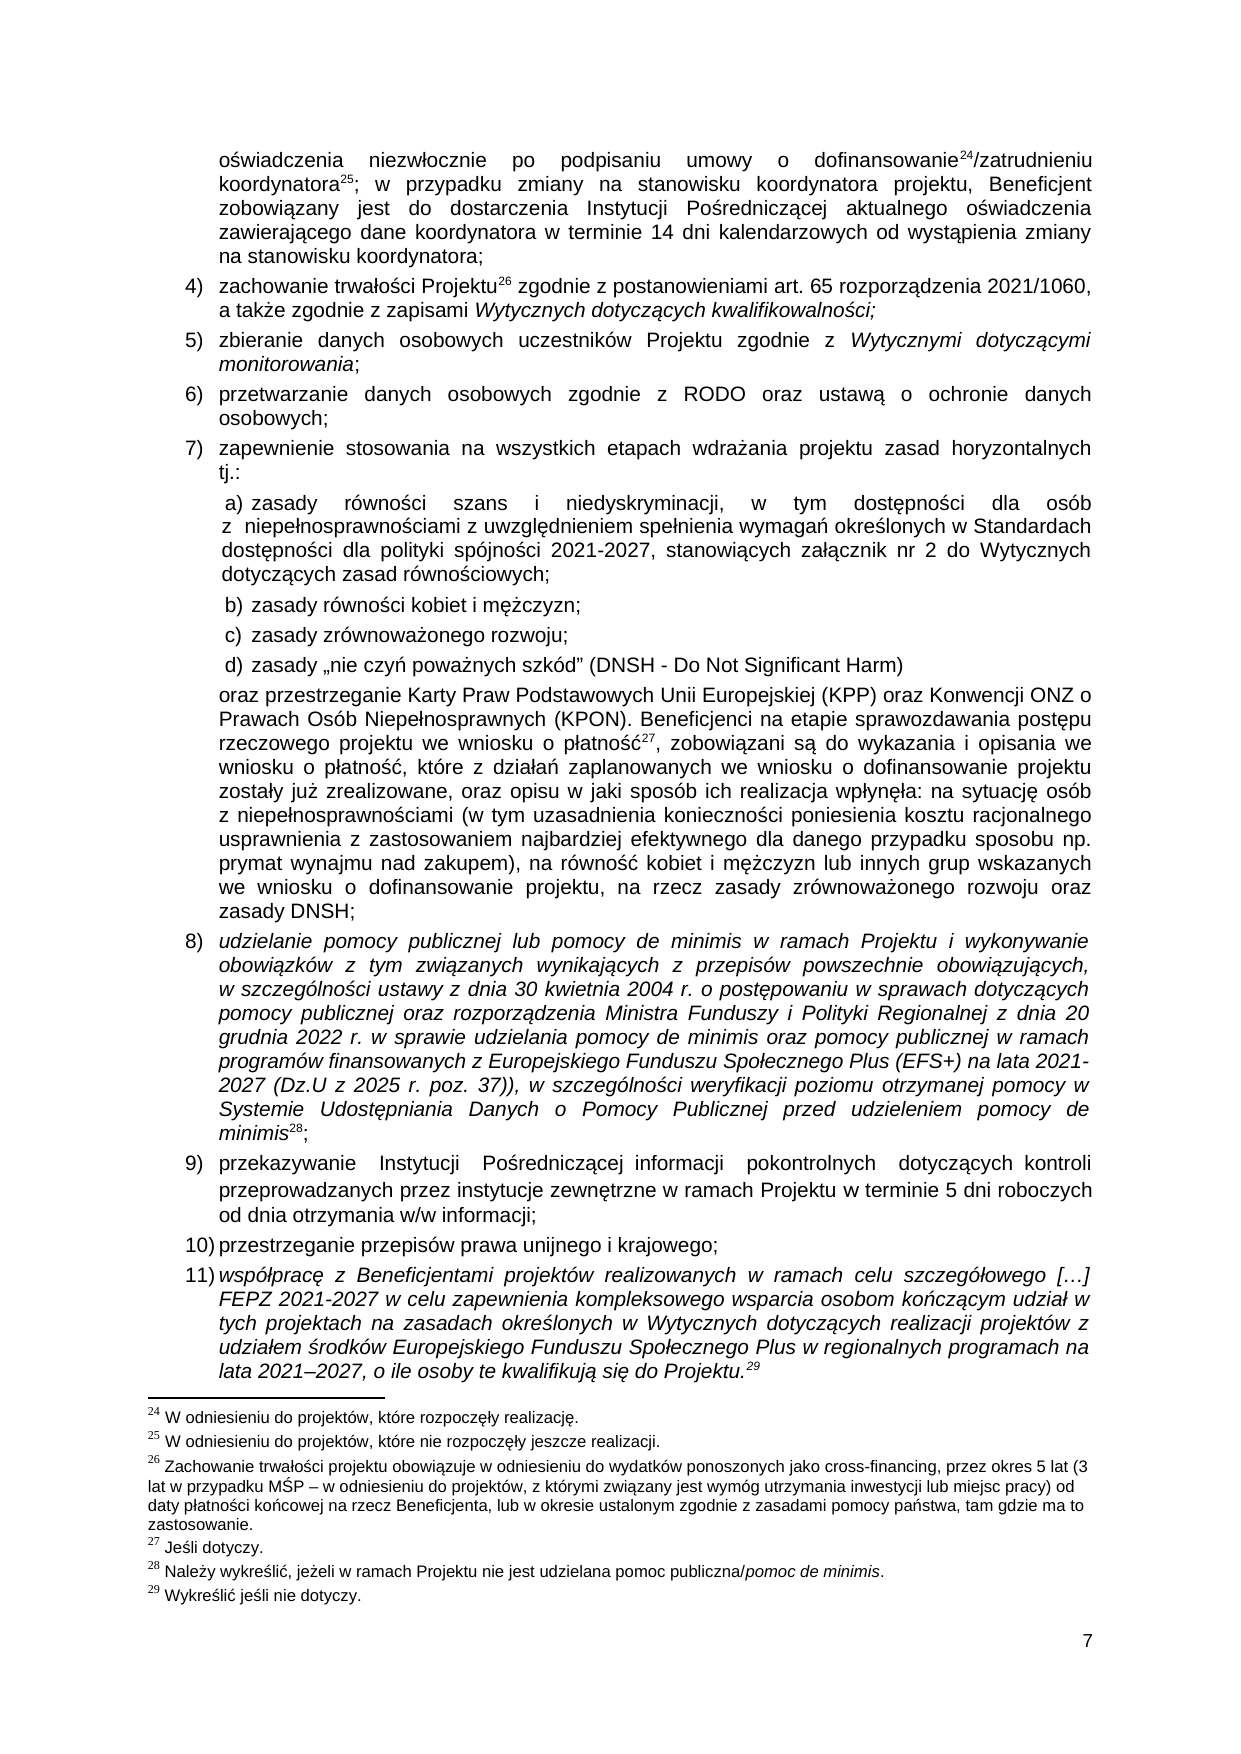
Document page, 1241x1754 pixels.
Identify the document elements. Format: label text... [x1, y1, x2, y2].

text oraz przestrzeganie Karty Praw Podstawowych Unii Europejskiej (KPP) oraz Konwencji ONZ o Prawach Osób Niepełnosprawnych (KPON). Beneficjenci na etapie sprawozdawania postępu rzeczowego projektu we wniosku o płatność, zobowiązani są do wykazania i opisania we wniosku o płatność, które z działań zaplanowanych we wniosku o dofinansowanie projektu zostały już zrealizowane, oraz opisu w jaki sposób ich realizacja wpłynęła: na sytuację osób z niepełnosprawnościami (w tym uzasadnienia konieczności poniesienia kosztu racjonalnego usprawnienia z zastosowaniem najbardziej efektywnego dla danego przypadku sposobu np. prymat wynajmu nad zakupem), na równość kobiet i mężczyzn lub innych grup wskazanych we wniosku o dofinansowanie projektu, na rzecz zasady zrównoważonego rozwoju oraz zasady DNSH; [218, 683, 1092, 923]
list przestrzeganie przepisów prawa unijnego i krajowego; [185, 1233, 1092, 1257]
list zapewnienie stosowania na wszystkich etapach wdrażania projektu zasad horyzontalnych tj.: [185, 436, 1092, 484]
list współpracę z Beneficjentami projektów realizowanych w ramach celu szczegółowego […] FEPZ 2021-2027 w celu zapewnienia kompleksowego wsparcia osobom kończącym udział w tych projektach na zasadach określonych w Wytycznych dotyczących realizacji projektów z udziałem środków Europejskiego Funduszu Społecznego Plus w regionalnych programach na lata 2021–2027, o ile osoby te kwalifikują się do Projektu. [185, 1263, 1092, 1383]
list zasady równości kobiet i mężczyzn; [221, 592, 1092, 616]
list przekazywanie Instytucji Pośredniczącej informacji pokontrolnych dotyczących kontroli przeprowadzanych przez instytucje zewnętrzne w ramach Projektu w terminie 5 dni roboczych od dnia otrzymania w/w informacji; [185, 1151, 1092, 1227]
list zapewnienie prawidłowej realizacji Projektu przez kadrę posiadającą kwalifikacje określone we Wniosku, w tym przekazanie danych koordynatora do Instytucji Pośredniczącej w formie oświadczenia niezwłocznie po podpisaniu umowy o dofinansowanie/zatrudnieniu koordynatora; w przypadku zmiany na stanowisku koordynatora projektu, Beneficjent zobowiązany jest do dostarczenia Instytucji Pośredniczącej aktualnego oświadczenia zawierającego dane koordynatora w terminie 14 dni kalendarzowych od wystąpienia zmiany na stanowisku koordynatora; [185, 148, 1092, 267]
list zasady „nie czyń poważnych szkód” (DNSH - Do Not Significant Harm) [221, 653, 1092, 677]
list zasady równości szans i niedyskryminacji, w tym dostępności dla osób z niepełnosprawnościami z uwzględnieniem spełnienia wymagań określonych w Standardach dostępności dla polityki spójności 2021-2027, stanowiących załącznik nr 2 do Wytycznych dotyczących zasad równościowych; [221, 490, 1092, 586]
list udzielanie pomocy publicznej lub pomocy de minimis w ramach Projektu i wykonywanie obowiązków z tym związanych wynikających z przepisów powszechnie obowiązujących, w szczególności ustawy z dnia 30 kwietnia 2004 r. o postępowaniu w sprawach dotyczących pomocy publicznej oraz rozporządzenia Ministra Funduszy i Polityki Regionalnej z dnia 20 grudnia 2022 r. w sprawie udzielania pomocy de minimis oraz pomocy publicznej w ramach programów finansowanych z Europejskiego Funduszu Społecznego Plus (EFS+) na lata 2021-2027 (Dz.U z 2025 r. poz. 37)), w szczególności weryfikacji poziomu otrzymanej pomocy w Systemie Udostępniania Danych o Pomocy Publicznej przed udzieleniem pomocy de minimis; [185, 929, 1092, 1144]
list zachowanie trwałości Projektu zgodnie z postanowieniami art. 65 rozporządzenia 2021/1060, a także zgodnie z zapisami Wytycznych dotyczących kwalifikowalności; [185, 274, 1092, 322]
list przetwarzanie danych osobowych zgodnie z RODO oraz ustawą o ochronie danych osobowych; [185, 382, 1092, 430]
list zasady zrównoważonego rozwoju; [221, 623, 1092, 647]
list zbieranie danych osobowych uczestników Projektu zgodnie z Wytycznymi dotyczącymi monitorowania; [185, 328, 1092, 376]
